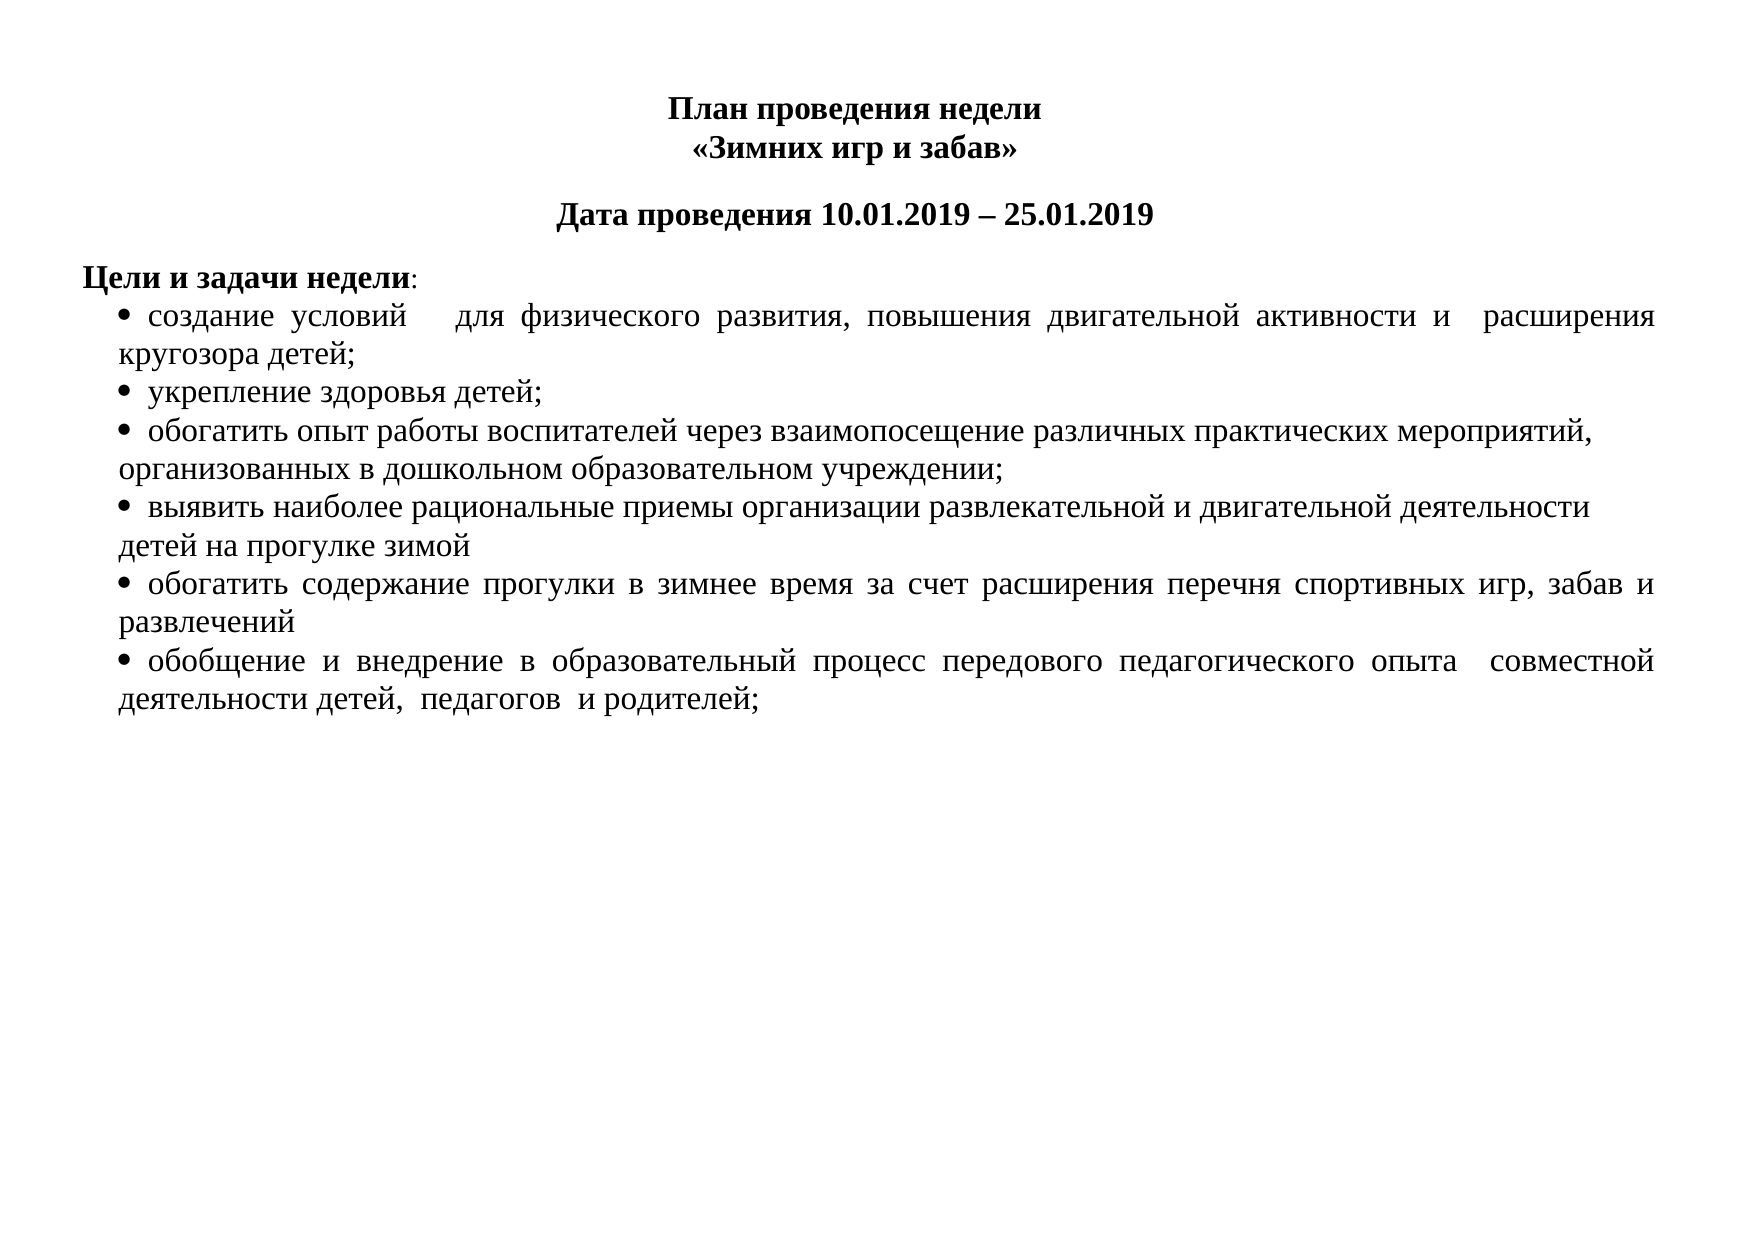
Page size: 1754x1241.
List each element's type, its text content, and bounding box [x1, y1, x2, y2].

text План проведения недели «Зимних игр и забав» [74, 88, 1636, 165]
list укрепление здоровья детей; [118, 372, 1657, 410]
text Дата проведения 10.01.2019 – 25.01.2019 [74, 194, 1636, 233]
list выявить наиболее рациональные приемы организации развлекательной и двигательной деятельности детей на прогулке зимой [118, 487, 1636, 563]
list обогатить содержание прогулки в зимнее время за счет расширения перечня спортивных игр, забав и развлечений [118, 563, 1657, 640]
list обобщение и внедрение в образовательный процесс передового педагогического опыта совместной деятельности детей, педагогов и родителей; [118, 640, 1657, 717]
list создание условий для физического развития, повышения двигательной активности и расширения кругозора детей; [118, 295, 1657, 372]
text Цели и задачи недели: [74, 262, 1636, 295]
list обогатить опыт работы воспитателей через взаимопосещение различных практических мероприятий, организованных в дошкольном образовательном учреждении; [118, 410, 1636, 487]
